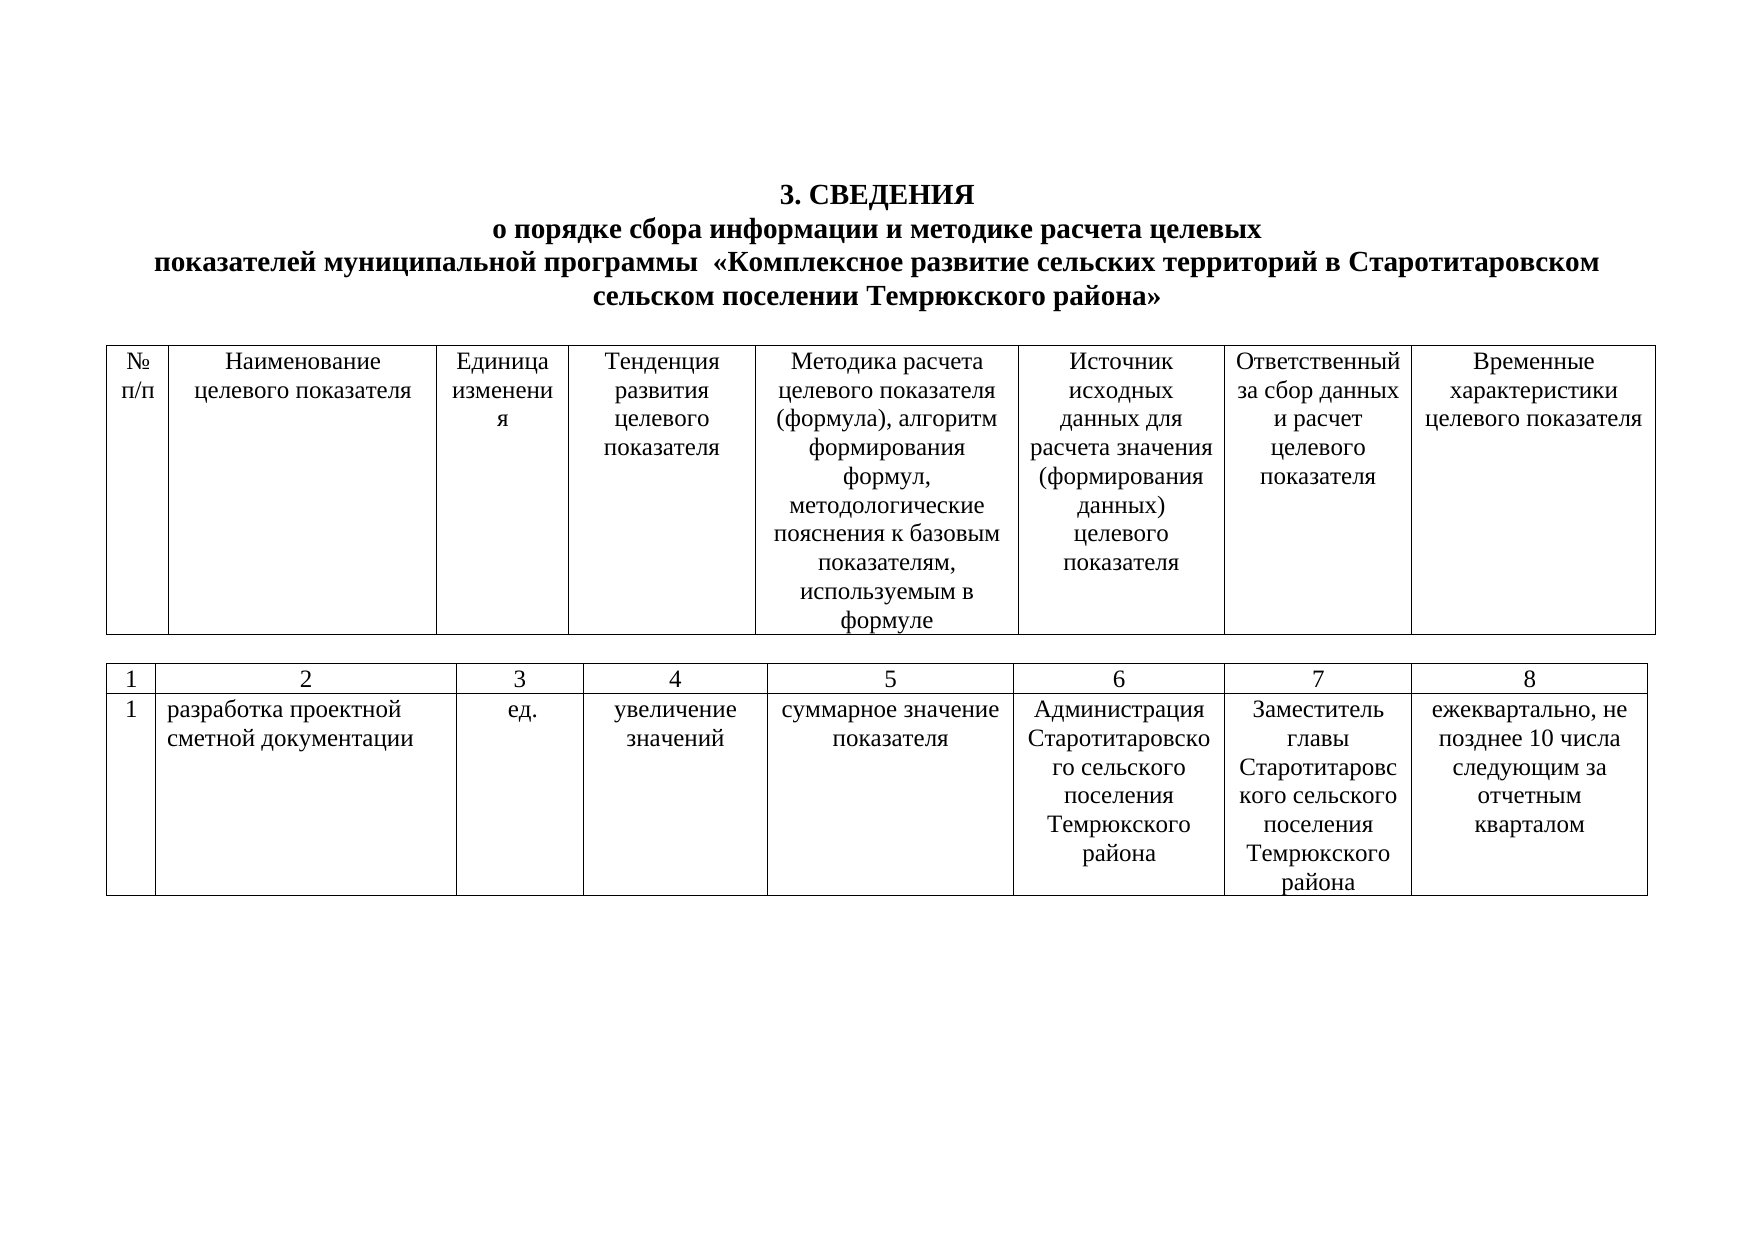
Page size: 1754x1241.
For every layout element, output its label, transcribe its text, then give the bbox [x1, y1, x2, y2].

table_header 1 [107, 664, 155, 693]
table_cell 1 [107, 694, 155, 895]
table_header 2 [156, 664, 456, 693]
table_cell суммарное значение показателя [768, 694, 1013, 895]
text о порядке сбора информации и методике расчета целевых [118, 211, 1636, 244]
table_header № п/п [107, 346, 168, 633]
table_header Ответственный за сбор данных и расчет целевого показателя [1225, 346, 1411, 633]
table_header 4 [584, 664, 767, 693]
table_cell ед. [457, 694, 583, 895]
table_cell увеличение значений [584, 694, 767, 895]
table_header Методика расчета целевого показателя (формула), алгоритм формирования формул, методологические пояснения к базовым показателям, используемым в формуле [756, 346, 1018, 633]
table_cell ежеквартально, не позднее 10 числа следующим за отчетным кварталом [1412, 694, 1647, 895]
table_header 3 [457, 664, 583, 693]
table_header Наименование целевого показателя [169, 346, 436, 633]
table_header Источник исходных данных для расчета значения (формирования данных) целевого показателя [1019, 346, 1224, 633]
text показателей муниципальной программы «Комплексное развитие сельских территорий в Старотитаровском сельском поселении Темрюкского района» [118, 244, 1636, 311]
table_header Тенденция развития целевого показателя [569, 346, 755, 633]
table_header Временные характеристики целевого показателя [1412, 346, 1655, 633]
table_header 8 [1412, 664, 1647, 693]
table_cell Заместитель главы Старотитаровского сельского поселения Темрюкского района [1225, 694, 1411, 895]
text 3. СВЕДЕНИЯ [118, 177, 1636, 211]
table_header 5 [768, 664, 1013, 693]
table_cell Администрация Старотитаровского сельского поселения Темрюкского района [1014, 694, 1224, 895]
table_header 6 [1014, 664, 1224, 693]
table_header Единица изменения [437, 346, 568, 633]
table_cell разработка проектной сметной документации [156, 694, 456, 895]
table_header 7 [1225, 664, 1411, 693]
